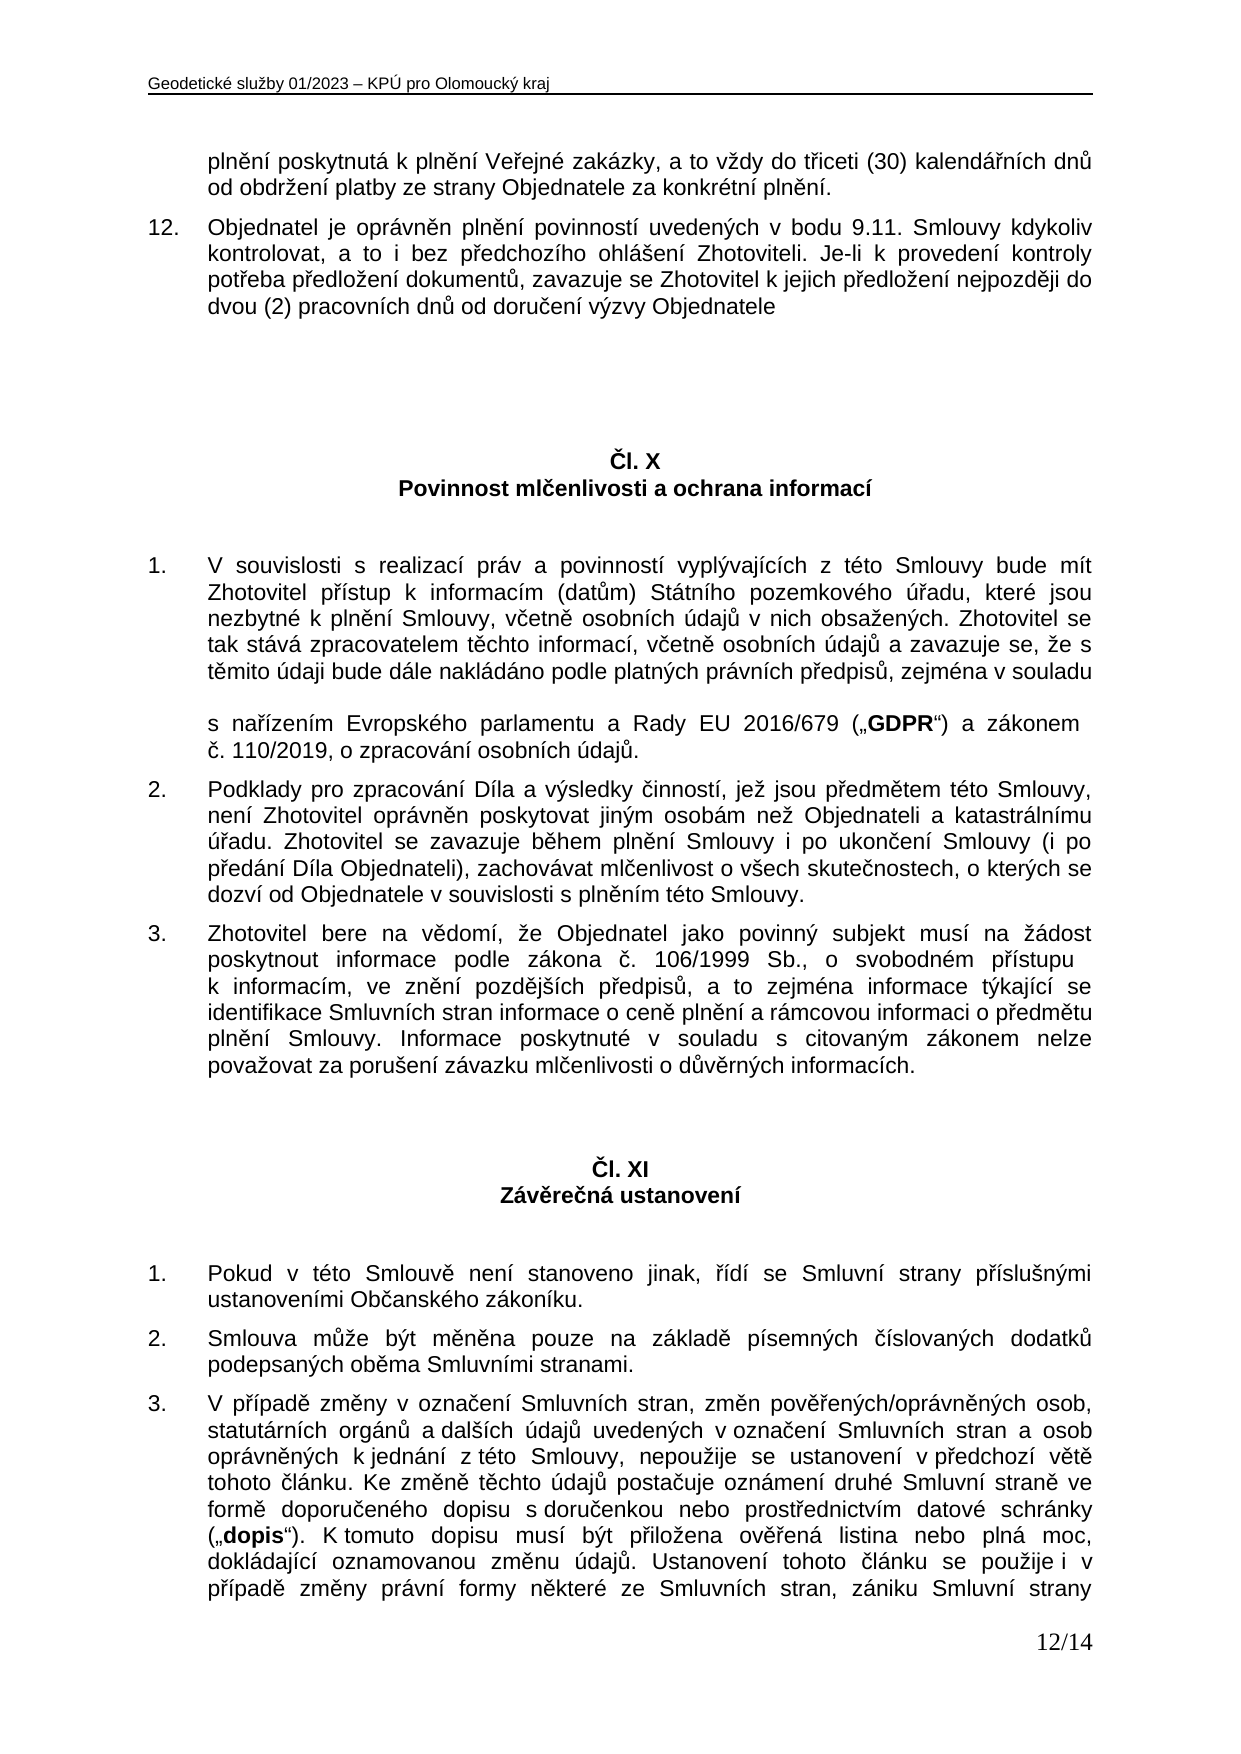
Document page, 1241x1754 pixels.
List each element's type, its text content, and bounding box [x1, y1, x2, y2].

list Podklady pro zpracování Díla a výsledky činností, jež jsou předmětem této Smlouvy, není Zhotovitel oprávněn poskytovat jiným osobám než Objednateli a katastrálnímu úřadu. Zhotovitel se zavazuje během plnění Smlouvy i po ukončení Smlouvy (i po předání Díla Objednateli), zachovávat mlčenlivost o všech skutečnostech, o kterých se dozví od Objednatele v souvislosti s plněním této Smlouvy. [148, 776, 1093, 907]
subtitle Závěrečná ustanovení [148, 1182, 1093, 1208]
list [148, 1390, 1093, 1601]
list Pokud v této Smlouvě není stanoveno jinak, řídí se Smluvní strany příslušnými ustanoveními Občanského zákoníku. [148, 1260, 1093, 1312]
subtitle Čl. X [177, 448, 1093, 474]
list Zhotovitel bere na vědomí, že Objednatel jako povinný subjekt musí na žádost poskytnout informace podle zákona č. 106/1999 Sb., o svobodném přístupu k informacím, ve znění pozdějších předpisů, a to zejména informace týkající se identifikace Smluvních stran informace o ceně plnění a rámcovou informaci o předmětu plnění Smlouvy. Informace poskytnuté v souladu s citovaným zákonem nelze považovat za porušení závazku mlčenlivosti o důvěrných informacích. [148, 920, 1093, 1078]
list Objednatel je oprávněn plnění povinností uvedených v bodu 9.11. Smlouvy kdykoliv kontrolovat, a to i bez předchozího ohlášení Zhotoviteli. Je-li k provedení kontroly potřeba předložení dokumentů, zavazuje se Zhotovitel k jejich předložení nejpozději do dvou (2) pracovních dnů od doručení výzvy Objednatele [148, 214, 1093, 319]
list Smlouva může být měněna pouze na základě písemných číslovaných dodatků podepsaných oběma Smluvními stranami. [148, 1325, 1093, 1378]
list V souvislosti s realizací práv a povinností vyplývajících z této Smlouvy bude mít Zhotovitel přístup k informacím (datům) Státního pozemkového úřadu, které jsou nezbytné k plnění Smlouvy, včetně osobních údajů v nich obsažených. Zhotovitel se tak stává zpracovatelem těchto informací, včetně osobních údajů a zavazuje se, že s těmito údaji bude dále nakládáno podle platných právních předpisů, zejména v souladu s nařízením Evropského parlamentu a Rady EU 2016/679 („GDPR“) a zákonem č. 110/2019, o zpracování osobních údajů. [148, 552, 1093, 763]
subtitle Čl. XI [148, 1156, 1093, 1182]
subtitle Povinnost mlčenlivosti a ochrana informací [177, 474, 1093, 501]
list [162, 148, 1093, 201]
